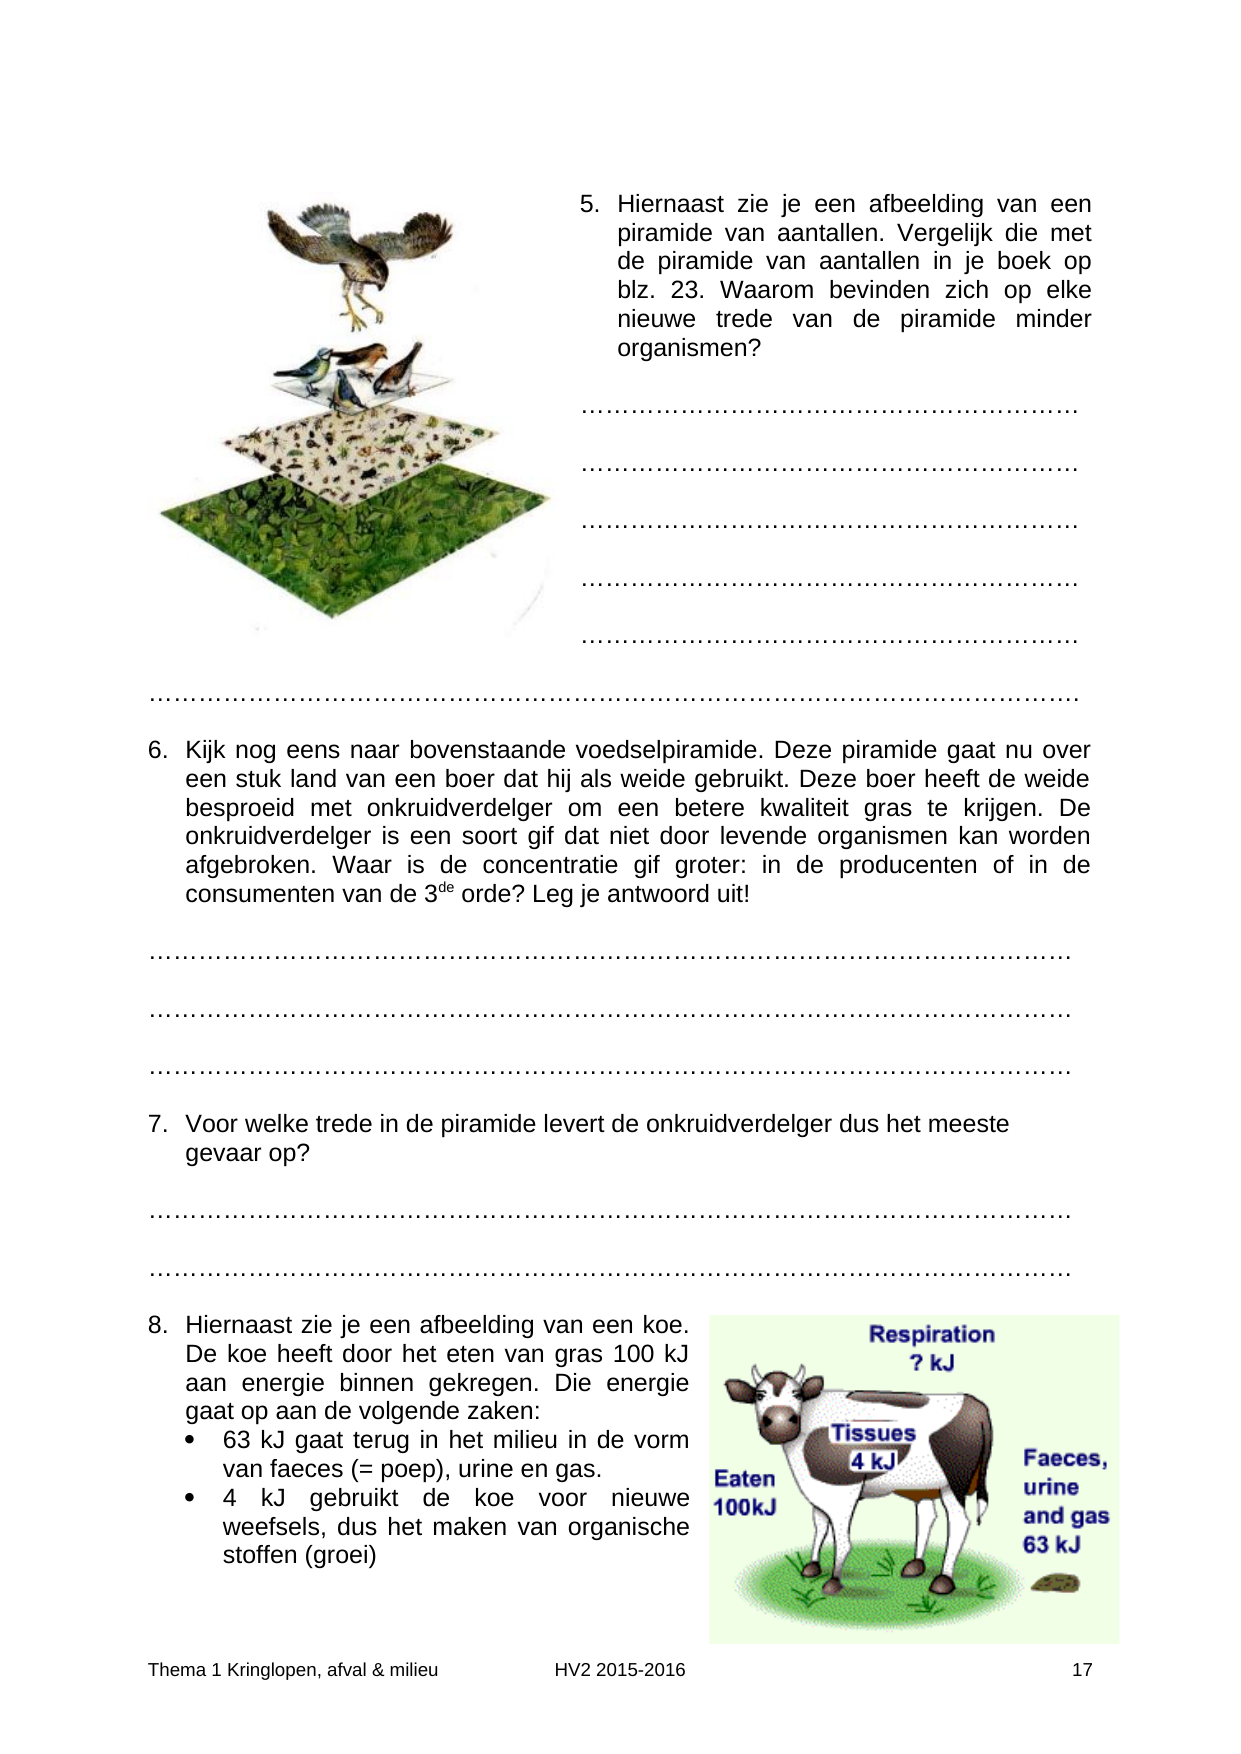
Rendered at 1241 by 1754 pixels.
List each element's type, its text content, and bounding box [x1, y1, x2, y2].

text ………………………………………………………………………………………………… [148, 936, 1093, 965]
text ………………………………………………………………………………………………… [148, 994, 1093, 1023]
list 4 kJ gebruikt de koe voor nieuwe weefsels, dus het maken van organische stoffen (groei) [185, 1483, 709, 1569]
list Kijk nog eens naar bovenstaande voedselpiramide. Deze piramide gaat nu over een stuk land van een boer dat hij als weide gebruikt. Deze boer heeft de weide besproeid met onkruidverdelger om een betere kwaliteit gras te krijgen. De onkruidverdelger is een soort gif dat niet door levende organismen kan worden afgebroken. Waar is de concentratie gif groter: in de producenten of in de consumenten van de 3de orde? Leg je antwoord uit! [148, 735, 1093, 908]
text …………………………………………………… [561, 563, 1093, 591]
text …………………………………………………… [148, 620, 1093, 649]
list Hiernaast zie je een afbeelding van een piramide van aantallen. Vergelijk die met de piramide van aantallen in je boek op blz. 23. Waarom bevinden zich op elke nieuwe trede van de piramide minder organismen? [148, 189, 1093, 361]
text …………………………………………………… [561, 448, 1093, 476]
text …………………………………………………… [561, 505, 1093, 534]
text ………………………………………………………………………………………………… [148, 1195, 1093, 1224]
text ………………………………………………………………………………………………… [148, 1253, 1093, 1281]
picture [709, 1315, 1120, 1644]
text …………………………………………………………………………………………………. [148, 678, 1093, 706]
list Hiernaast zie je een afbeelding van een koe. De koe heeft door het eten van gras 100 kJ aan energie binnen gekregen. Die energie gaat op aan de volgende zaken: [148, 1310, 1093, 1425]
text ………………………………………………………………………………………………… [148, 1051, 1093, 1080]
text …………………………………………………… [561, 390, 1093, 419]
list Voor welke trede in de piramide levert de onkruidverdelger dus het meeste gevaar op? [148, 1109, 1093, 1166]
list 63 kJ gaat terug in het milieu in de vorm van faeces (= poep), urine en gas. [185, 1425, 709, 1483]
picture [147, 192, 561, 643]
